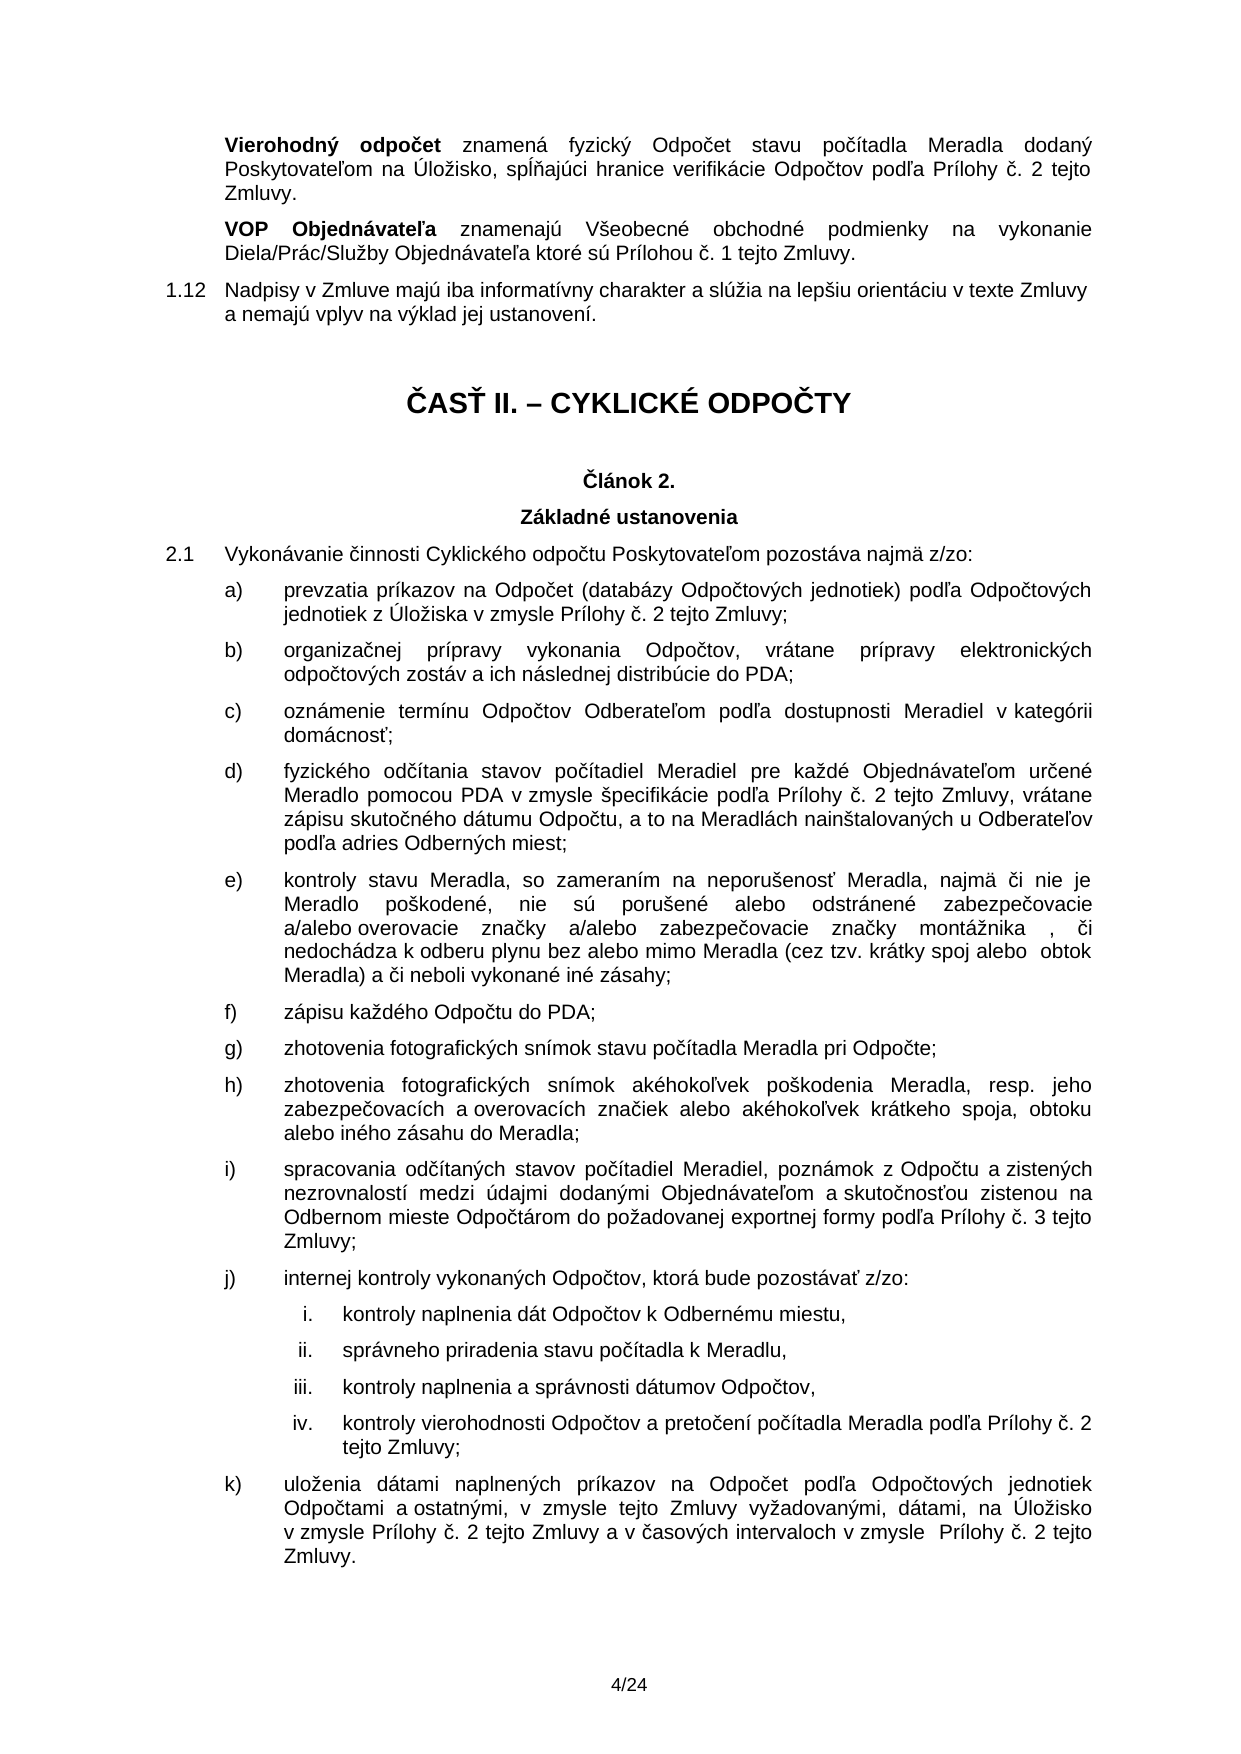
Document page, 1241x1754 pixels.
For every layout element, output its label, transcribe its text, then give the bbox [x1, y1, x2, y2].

list Nadpisy v Zmluve majú iba informatívny charakter a slúžia na lepšiu orientáciu v texte Zmluvy a nemajú vplyv na výklad jej ustanovení. [165, 278, 1093, 326]
text ČASŤ II. – CYKLICKÉ ODPOČTY [165, 386, 1093, 419]
list oznámenie termínu Odpočtov Odberateľom podľa dostupnosti Meradiel v kategórii domácnosť; [224, 699, 1093, 747]
list kontroly naplnenia dát Odpočtov k Odbernému miestu, [313, 1302, 1093, 1326]
list kontroly vierohodnosti Odpočtov a pretočení počítadla Meradla podľa Prílohy č. 2 tejto Zmluvy; [313, 1411, 1093, 1459]
text Vierohodný odpočet znamená fyzický Odpočet stavu počítadla Meradla dodaný Poskytovateľom na Úložisko, spĺňajúci hranice verifikácie Odpočtov podľa Prílohy č. 2 tejto Zmluvy. [224, 133, 1093, 205]
list Vykonávanie činnosti Cyklického odpočtu Poskytovateľom pozostáva najmä z/zo: [165, 541, 1093, 565]
list správneho priradenia stavu počítadla k Meradlu, [313, 1338, 1093, 1362]
list prevzatia príkazov na Odpočet (databázy Odpočtových jednotiek) podľa Odpočtových jednotiek z Úložiska v zmysle Prílohy č. 2 tejto Zmluvy; [224, 578, 1093, 626]
list zápisu každého Odpočtu do PDA; [224, 1000, 1093, 1024]
list fyzického odčítania stavov počítadiel Meradiel pre každé Objednávateľom určené Meradlo pomocou PDA v zmysle špecifikácie podľa Prílohy č. 2 tejto Zmluvy, vrátane zápisu skutočného dátumu Odpočtu, a to na Meradlách nainštalovaných u Odberateľov podľa adries Odberných miest; [224, 759, 1093, 855]
list kontroly naplnenia a správnosti dátumov Odpočtov, [313, 1375, 1093, 1399]
list uloženia dátami naplnených príkazov na Odpočet podľa Odpočtových jednotiek Odpočtami a ostatnými, v zmysle tejto Zmluvy vyžadovanými, dátami, na Úložisko v zmysle Prílohy č. 2 tejto Zmluvy a v časových intervaloch v zmysle Prílohy č. 2 tejto Zmluvy. [224, 1472, 1093, 1567]
list kontroly stavu Meradla, so zameraním na neporušenosť Meradla, najmä či nie je Meradlo poškodené, nie sú porušené alebo odstránené zabezpečovacie a/alebo overovacie značky a/alebo zabezpečovacie značky montážnika , či nedochádza k odberu plynu bez alebo mimo Meradla (cez tzv. krátky spoj alebo obtok Meradla) a či neboli vykonané iné zásahy; [224, 867, 1093, 987]
text Základné ustanovenia [165, 505, 1093, 529]
list zhotovenia fotografických snímok akéhokoľvek poškodenia Meradla, resp. jeho zabezpečovacích a overovacích značiek alebo akéhokoľvek krátkeho spoja, obtoku alebo iného zásahu do Meradla; [224, 1073, 1093, 1144]
list zhotovenia fotografických snímok stavu počítadla Meradla pri Odpočte; [224, 1036, 1093, 1060]
list organizačnej prípravy vykonania Odpočtov, vrátane prípravy elektronických odpočtových zostáv a ich následnej distribúcie do PDA; [224, 638, 1093, 686]
text VOP Objednávateľa znamenajú Všeobecné obchodné podmienky na vykonanie Diela/Prác/Služby Objednávateľa ktoré sú Prílohou č. 1 tejto Zmluvy. [224, 217, 1093, 265]
list internej kontroly vykonaných Odpočtov, ktorá bude pozostávať z/zo: [224, 1265, 1093, 1289]
list spracovania odčítaných stavov počítadiel Meradiel, poznámok z Odpočtu a zistených nezrovnalostí medzi údajmi dodanými Objednávateľom a skutočnosťou zistenou na Odbernom mieste Odpočtárom do požadovanej exportnej formy podľa Prílohy č. 3 tejto Zmluvy; [224, 1157, 1093, 1253]
